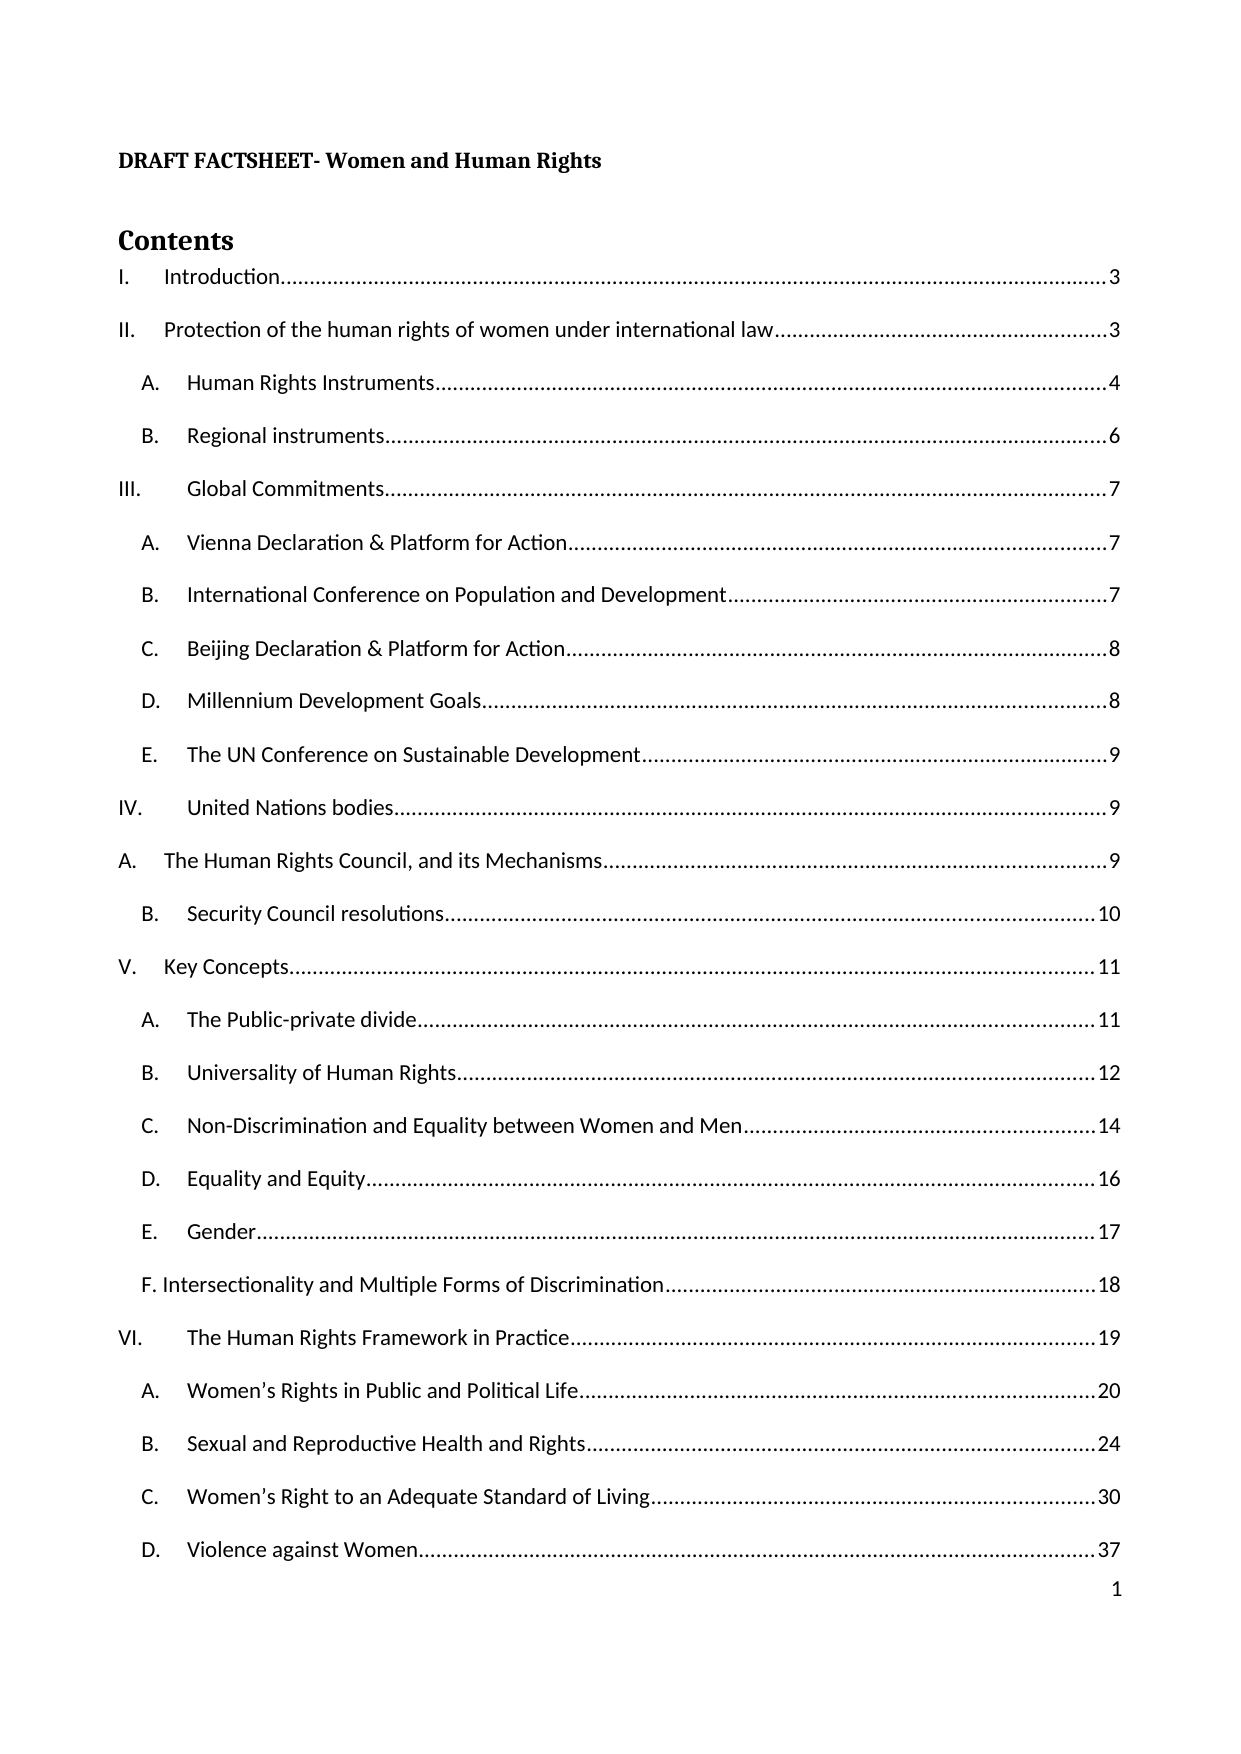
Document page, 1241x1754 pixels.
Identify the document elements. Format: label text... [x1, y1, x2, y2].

text B. Universality of Human Rights 12 [141, 1058, 1122, 1086]
text IV. United Nations bodies 9 [118, 793, 1122, 821]
text C. Non-Discrimination and Equality between Women and Men 14 [141, 1111, 1122, 1139]
text E. Gender 17 [141, 1217, 1122, 1245]
text A. The Human Rights Council, and its Mechanisms 9 [118, 846, 1122, 874]
text DRAFT FACTSHEET- Women and Human Rights [118, 148, 1122, 174]
text B. International Conference on Population and Development 7 [141, 581, 1122, 609]
text D. Equality and Equity 16 [141, 1164, 1122, 1192]
text A. Human Rights Instruments 4 [141, 368, 1122, 397]
text Contents [118, 224, 1122, 257]
text D. Violence against Women 37 [141, 1535, 1122, 1563]
text II. Protection of the human rights of women under international law 3 [118, 316, 1122, 343]
text F. Intersectionality and Multiple Forms of Discrimination 18 [141, 1270, 1122, 1298]
text I. Introduction 3 [118, 262, 1122, 291]
text B. Sexual and Reproductive Health and Rights 24 [141, 1429, 1122, 1457]
text V. Key Concepts 11 [118, 952, 1122, 980]
text C. Women’s Right to an Adequate Standard of Living 30 [141, 1482, 1122, 1510]
text D. Millennium Development Goals 8 [141, 687, 1122, 715]
text C. Beijing Declaration & Platform for Action 8 [141, 634, 1122, 662]
text VI. The Human Rights Framework in Practice 19 [118, 1323, 1122, 1351]
text B. Security Council resolutions 10 [141, 899, 1122, 927]
text III. Global Commitments 7 [118, 474, 1122, 503]
text A. The Public-private divide 11 [141, 1005, 1122, 1033]
text E. The UN Conference on Sustainable Development 9 [141, 740, 1122, 768]
text A. Women’s Rights in Public and Political Life 20 [141, 1376, 1122, 1404]
text B. Regional instruments 6 [141, 422, 1122, 449]
text A. Vienna Declaration & Platform for Action 7 [141, 528, 1122, 556]
